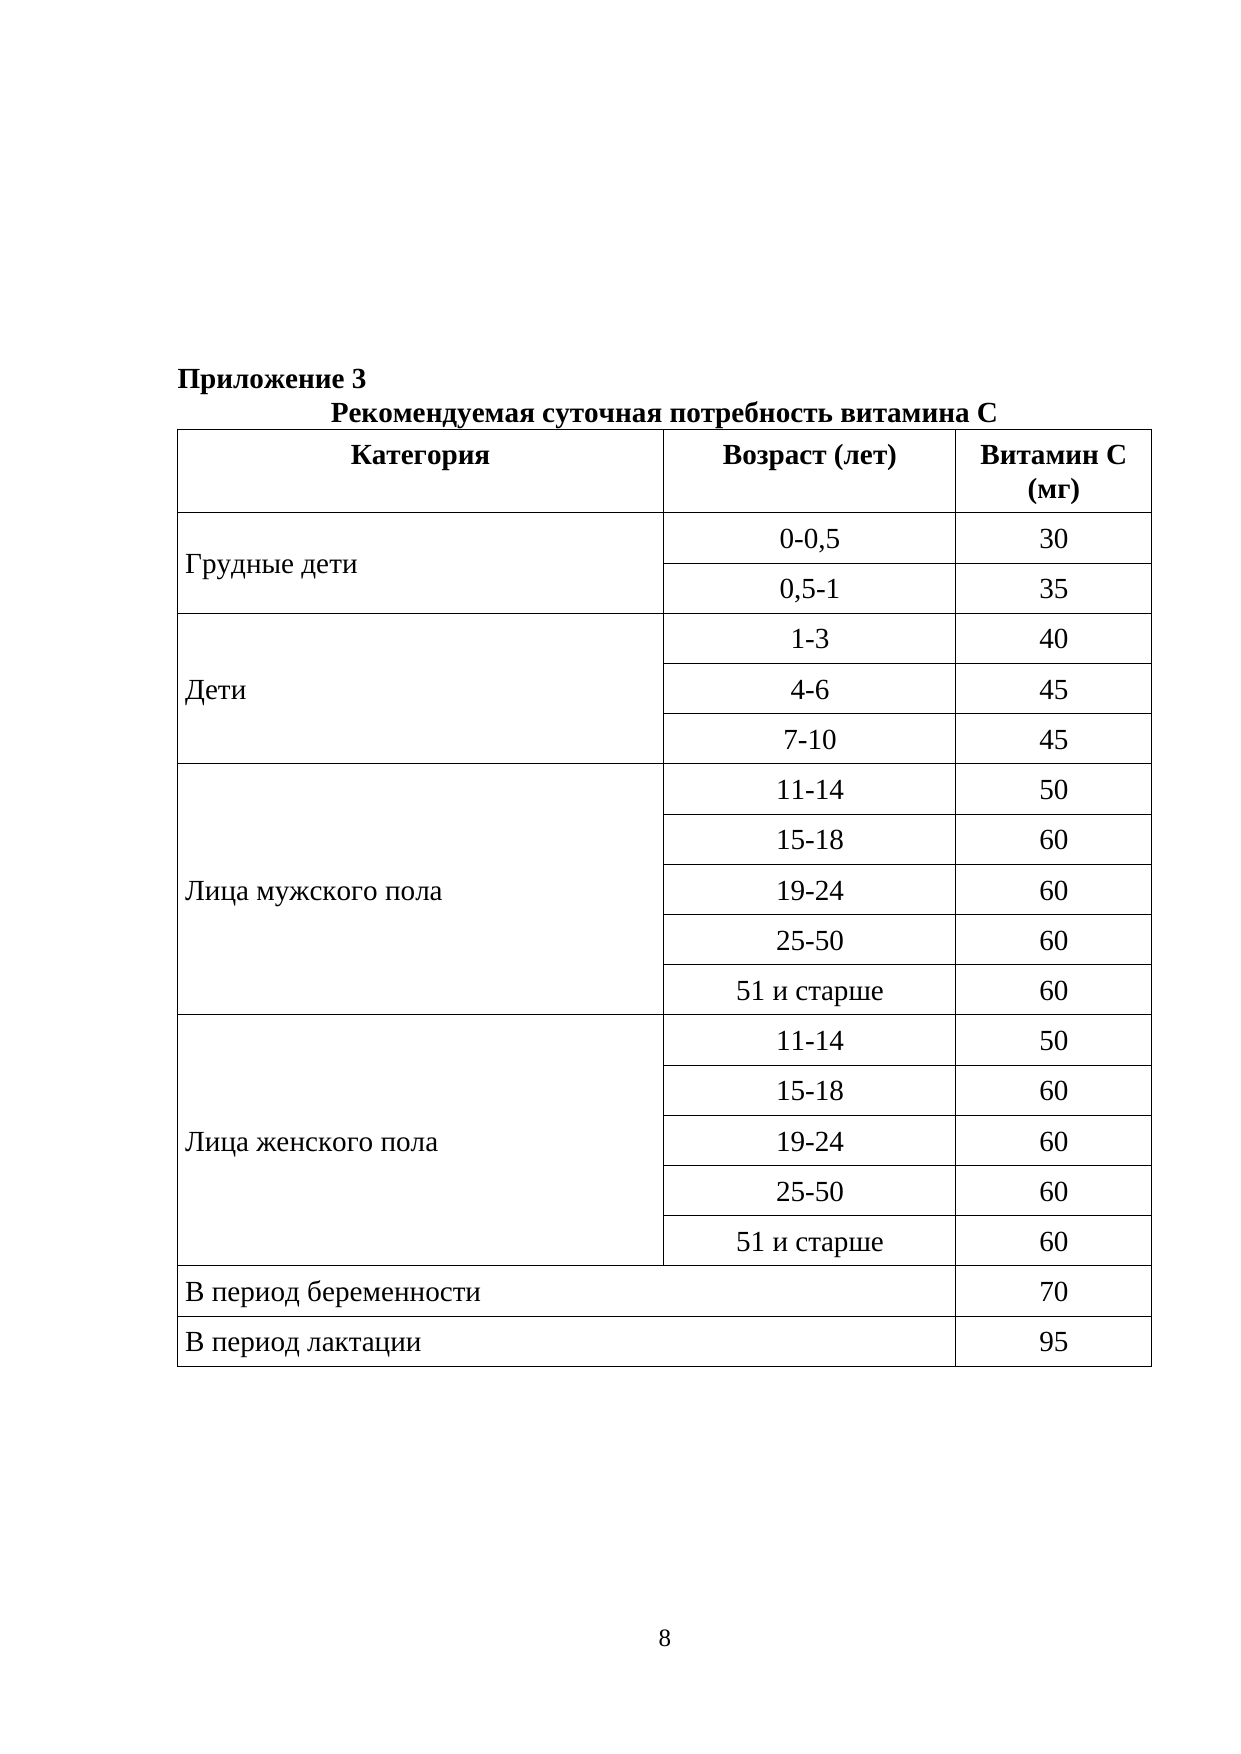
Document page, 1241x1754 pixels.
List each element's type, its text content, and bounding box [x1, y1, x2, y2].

text Приложение 3 [177, 361, 1152, 395]
table_cell 15-18 [664, 1066, 955, 1115]
table_cell 19-24 [664, 1116, 955, 1165]
table_header Витамин С (мг) [956, 430, 1151, 512]
table_cell 45 [956, 664, 1151, 713]
table_cell 25-50 [664, 1166, 955, 1215]
table_cell 60 [956, 865, 1151, 914]
table_cell 60 [956, 1216, 1151, 1265]
table_cell 35 [956, 564, 1151, 613]
table_cell 25-50 [664, 915, 955, 964]
table_cell 51 и старше [664, 1216, 955, 1265]
table_cell 50 [956, 1015, 1151, 1064]
table_cell Дети [178, 614, 663, 763]
table_cell 40 [956, 614, 1151, 663]
table_header Возраст (лет) [664, 430, 955, 512]
table_cell 51 и старше [664, 965, 955, 1014]
table_cell 11-14 [664, 764, 955, 813]
table_cell В период лактации [178, 1317, 955, 1366]
table_cell 11-14 [664, 1015, 955, 1064]
table_cell В период беременности [178, 1266, 955, 1316]
table_header Категория [178, 430, 663, 512]
table_cell 60 [956, 1066, 1151, 1115]
table_cell 70 [956, 1266, 1151, 1316]
table_cell Грудные дети [178, 513, 663, 613]
table_cell 60 [956, 915, 1151, 964]
table_cell Лица мужского пола [178, 764, 663, 1014]
table_cell 45 [956, 714, 1151, 763]
table_cell 7-10 [664, 714, 955, 763]
table_cell 19-24 [664, 865, 955, 914]
table_cell 50 [956, 764, 1151, 813]
table_cell 1-3 [664, 614, 955, 663]
table_cell 30 [956, 513, 1151, 562]
table_cell 60 [956, 1166, 1151, 1215]
table_cell 60 [956, 965, 1151, 1014]
table_cell 15-18 [664, 815, 955, 864]
table_cell 60 [956, 1116, 1151, 1165]
table_cell Лица женского пола [178, 1015, 663, 1265]
table_cell 0,5-1 [664, 564, 955, 613]
table_cell 95 [956, 1317, 1151, 1366]
text Рекомендуемая суточная потребность витамина С [177, 395, 1152, 428]
table_cell 4-6 [664, 664, 955, 713]
table_cell 0-0,5 [664, 513, 955, 562]
table_cell 60 [956, 815, 1151, 864]
